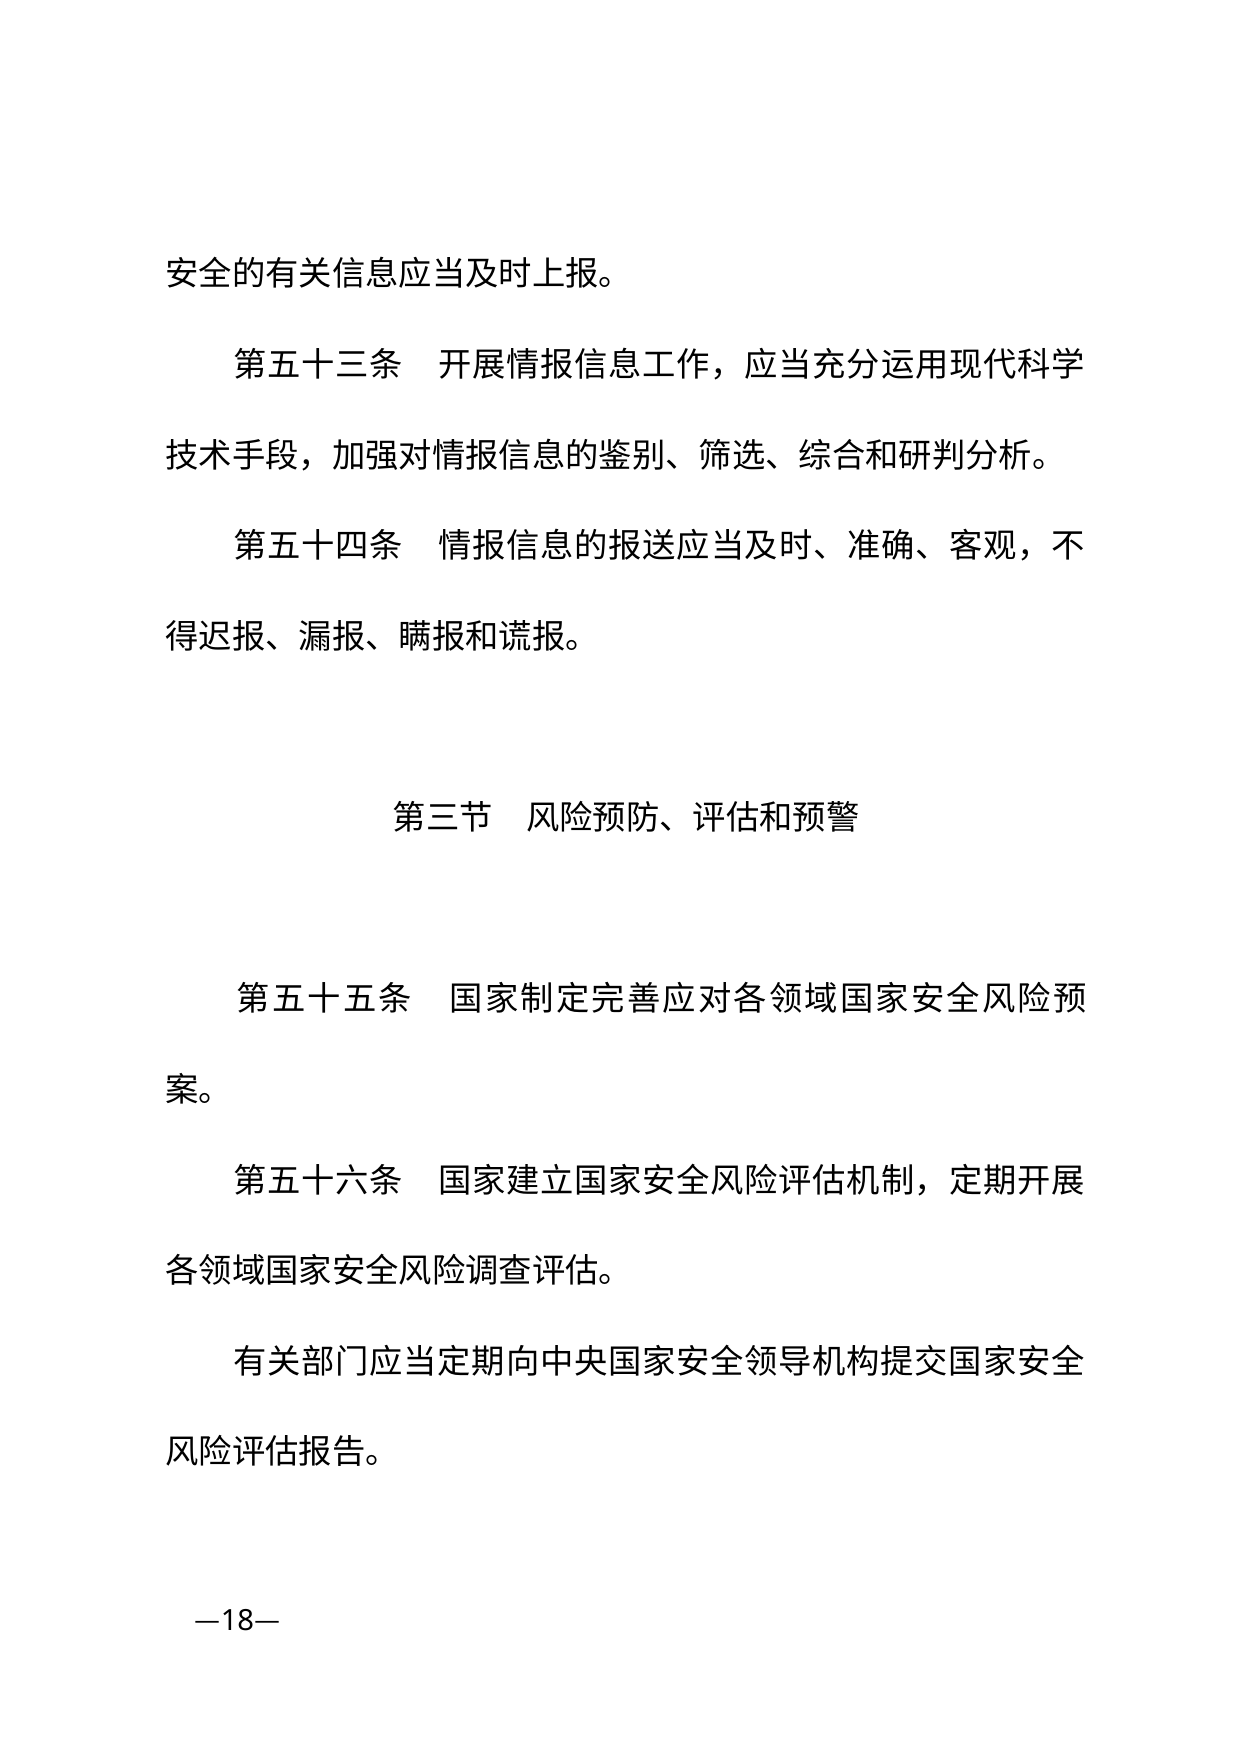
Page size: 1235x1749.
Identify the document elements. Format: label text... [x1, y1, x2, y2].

text 第五十四条 情报信息的报送应当及时、准确、客观，不得迟报、漏报、瞒报和谎报。 [165, 498, 1087, 679]
text 有关部门应当定期向中央国家安全领导机构提交国家安全风险评估报告。 [165, 1313, 1087, 1495]
text 第五十六条 国家建立国家安全风险评估机制，定期开展各领域国家安全风险调查评估。 [165, 1132, 1087, 1313]
text 第五十五条 国家制定完善应对各领域国家安全风险预案。 [165, 951, 1087, 1132]
text 第五十三条 开展情报信息工作，应当充分运用现代科学技术手段，加强对情报信息的鉴别、筛选、综合和研判分析。 [165, 317, 1087, 498]
text 第三节 风险预防、评估和预警 [165, 770, 1087, 860]
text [165, 226, 1087, 317]
